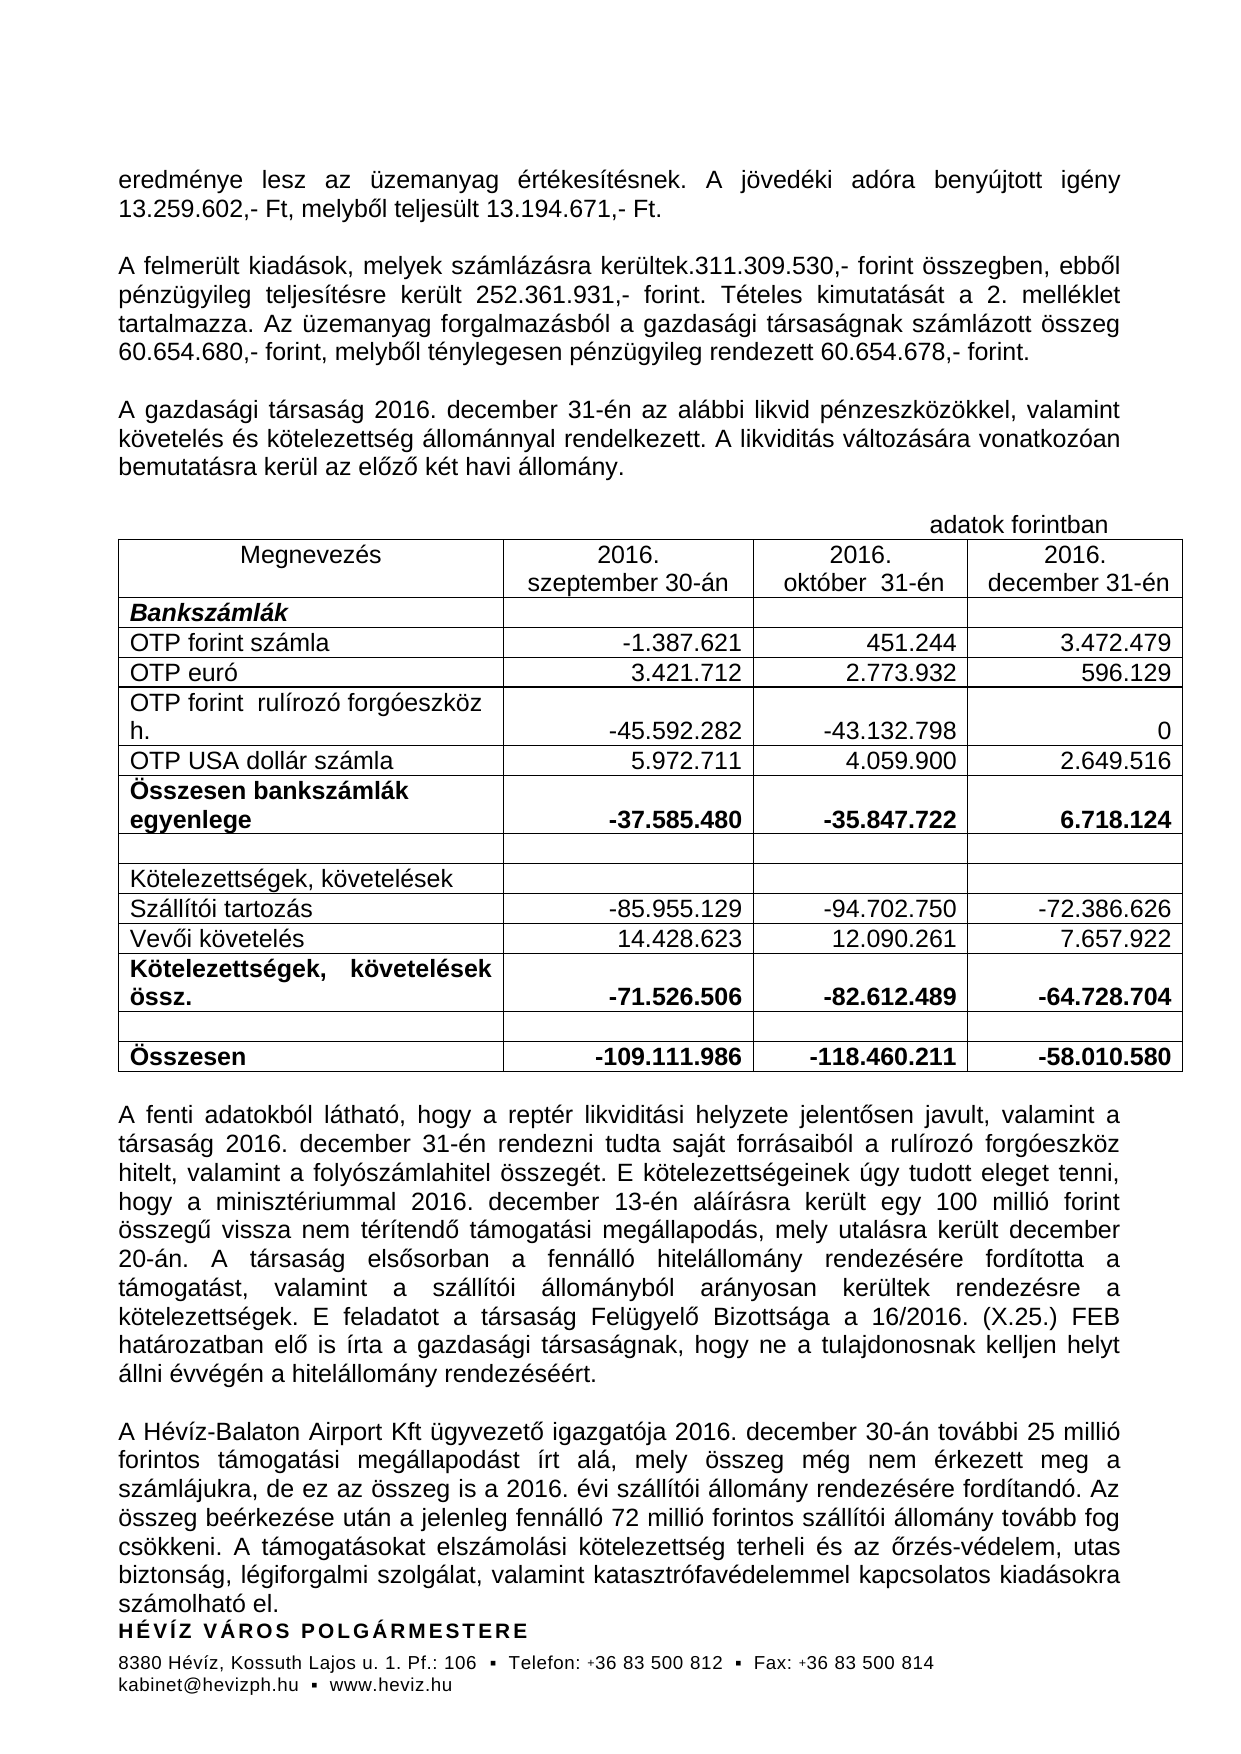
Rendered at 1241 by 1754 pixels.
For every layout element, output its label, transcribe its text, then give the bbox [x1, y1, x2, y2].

table_cell -109.111.986 [504, 1042, 753, 1071]
table_cell 451.244 [754, 628, 967, 657]
table_cell 596.129 [968, 658, 1182, 686]
table_cell 4.059.900 [754, 746, 967, 775]
text adatok forintban [118, 510, 1211, 538]
table_cell 2.773.932 [754, 658, 967, 686]
table_cell 12.090.261 [754, 924, 967, 952]
table_cell OTP USA dollár számla [119, 746, 503, 775]
table_header 2016. december 31-én [968, 540, 1182, 597]
table_cell [754, 864, 967, 893]
table_cell [968, 864, 1182, 893]
text A felmerült kiadások, melyek számlázásra kerültek.311.309.530,- forint összegben, ebből pénzügyileg teljesítésre került 252.361.931,- forint. Tételes kimutatását a 2. melléklet tartalmazza. Az üzemanyag forgalmazásból a gazdasági társaságnak számlázott összeg 60.654.680,- forint, melyből ténylegesen pénzügyileg rendezett 60.654.678,- forint. [118, 251, 1122, 366]
table_cell [119, 1012, 503, 1041]
table_cell -85.955.129 [504, 894, 753, 923]
table_cell -72.386.626 [968, 894, 1182, 923]
table_cell -58.010.580 [968, 1042, 1182, 1071]
table_cell [754, 598, 967, 627]
table_cell OTP euró [119, 658, 503, 686]
table_cell [968, 834, 1182, 863]
text A Hévíz-Balaton Airport Kft ügyvezető igazgatója 2016. december 30-án további 25 millió forintos támogatási megállapodást írt alá, mely összeg még nem érkezett meg a számlájukra, de ez az összeg is a 2016. évi szállítói állomány rendezésére fordítandó. Az összeg beérkezése után a jelenleg fennálló 72 millió forintos szállítói állomány tovább fog csökkeni. A támogatásokat elszámolási kötelezettség terheli és az őrzés-védelem, utas biztonság, légiforgalmi szolgálat, valamint katasztrófavédelemmel kapcsolatos kiadásokra számolható el. [118, 1417, 1122, 1618]
table_cell Bankszámlák [119, 598, 503, 627]
text A fenti adatokból látható, hogy a reptér likviditási helyzete jelentősen javult, valamint a társaság 2016. december 31-én rendezni tudta saját forrásaiból a rulírozó forgóeszköz hitelt, valamint a folyószámlahitel összegét. E kötelezettségeinek úgy tudott eleget tenni, hogy a minisztériummal 2016. december 13-én aláírásra került egy 100 millió forint összegű vissza nem térítendő támogatási megállapodás, mely utalásra került december 20-án. A társaság elsősorban a fennálló hitelállomány rendezésére fordította a támogatást, valamint a szállítói állományból arányosan kerültek rendezésre a kötelezettségek. E feladatot a társaság Felügyelő Bizottsága a 16/2016. (X.25.) FEB határozatban elő is írta a gazdasági társaságnak, hogy ne a tulajdonosnak kelljen helyt állni évvégén a hitelállomány rendezéséért. [118, 1100, 1122, 1388]
table_cell -43.132.798 [754, 688, 967, 745]
table_cell 2.649.516 [968, 746, 1182, 775]
table_cell -45.592.282 [504, 688, 753, 745]
table_cell -94.702.750 [754, 894, 967, 923]
table_cell -82.612.489 [754, 954, 967, 1011]
table_cell [504, 864, 753, 893]
table_cell 3.421.712 [504, 658, 753, 686]
table_cell Kötelezettségek, követelések össz. [119, 954, 503, 1011]
table_cell [968, 598, 1182, 627]
table_cell [504, 1012, 753, 1041]
table_header Megnevezés [119, 540, 503, 597]
table_cell Szállítói tartozás [119, 894, 503, 923]
table_cell -1.387.621 [504, 628, 753, 657]
table_cell -37.585.480 [504, 776, 753, 833]
table_header 2016. október 31-én [754, 540, 967, 597]
table_cell [754, 834, 967, 863]
table_cell 3.472.479 [968, 628, 1182, 657]
table_cell 5.972.711 [504, 746, 753, 775]
table_cell [968, 1012, 1182, 1041]
table_cell 14.428.623 [504, 924, 753, 952]
table_cell -71.526.506 [504, 954, 753, 1011]
table_cell Összesen bankszámlák egyenlege [119, 776, 503, 833]
table_header 2016. szeptember 30-án [504, 540, 753, 597]
table_cell 0 [968, 688, 1182, 745]
table_cell Kötelezettségek, követelések [119, 864, 503, 893]
table_cell -118.460.211 [754, 1042, 967, 1071]
table_cell OTP forint számla [119, 628, 503, 657]
table_cell [504, 834, 753, 863]
table_cell OTP forint rulírozó forgóeszköz h. [119, 688, 503, 745]
table_cell [504, 598, 753, 627]
table_cell Vevői követelés [119, 924, 503, 952]
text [118, 165, 1122, 222]
table_cell [754, 1012, 967, 1041]
table_cell 6.718.124 [968, 776, 1182, 833]
text A gazdasági társaság 2016. december 31-én az alábbi likvid pénzeszközökkel, valamint követelés és kötelezettség állománnyal rendelkezett. A likviditás változására vonatkozóan bemutatásra kerül az előző két havi állomány. [118, 395, 1122, 481]
table_cell 7.657.922 [968, 924, 1182, 952]
table_cell Összesen [119, 1042, 503, 1071]
table_cell -35.847.722 [754, 776, 967, 833]
table_cell [119, 834, 503, 863]
table_cell -64.728.704 [968, 954, 1182, 1011]
